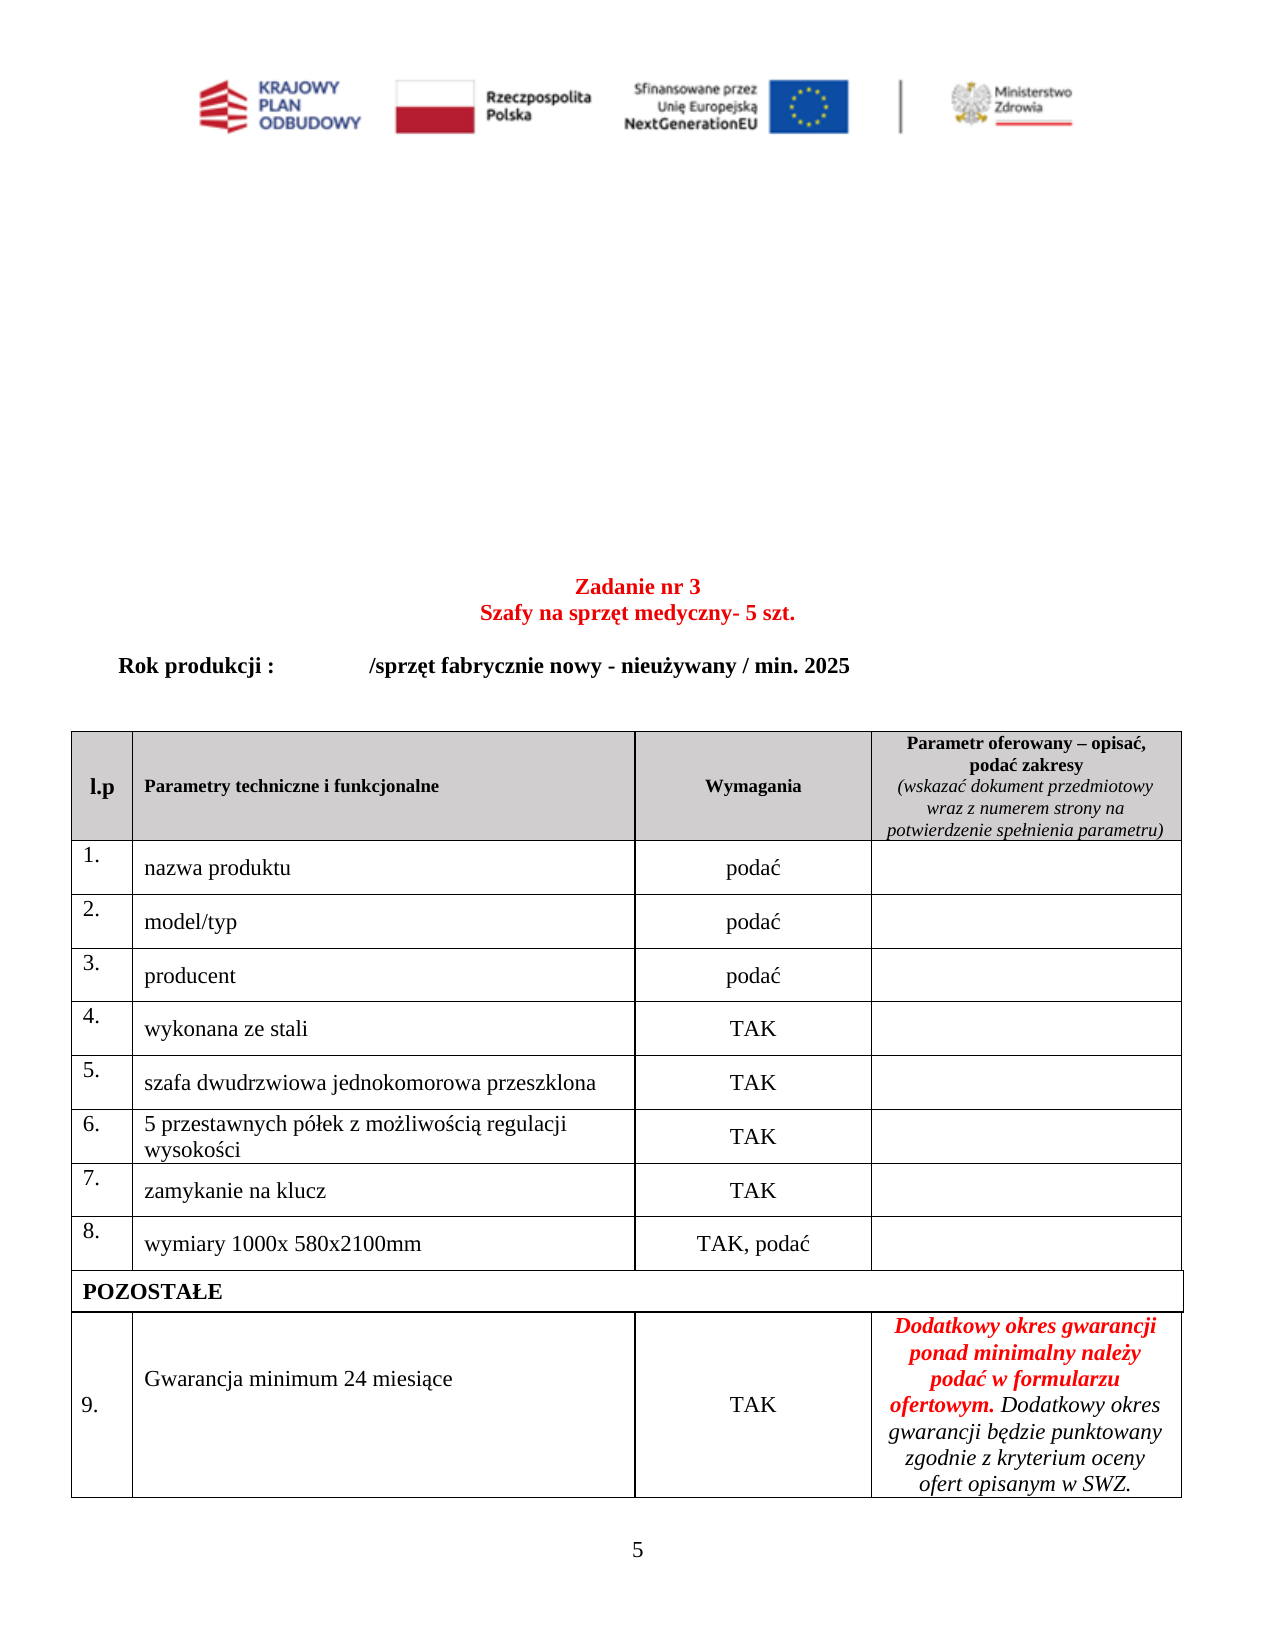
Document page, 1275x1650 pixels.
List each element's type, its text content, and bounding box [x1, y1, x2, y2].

table_cell POZOSTAŁE [72, 1271, 1183, 1311]
table_cell model/typ [133, 895, 634, 947]
table_cell [72, 1217, 132, 1270]
table_cell zamykanie na klucz [133, 1164, 634, 1216]
table_cell [72, 895, 132, 947]
table_cell nazwa produktu [133, 841, 634, 894]
table_cell [872, 1002, 1181, 1055]
text Szafy na sprzęt medyczny- 5 szt. [118, 599, 1157, 626]
text Rok produkcji : /sprzęt fabrycznie nowy - nieużywany / min. 2025 [118, 652, 1157, 678]
text Zadanie nr 3 [118, 573, 1157, 599]
table_cell podać [636, 949, 871, 1001]
table_cell producent [133, 949, 634, 1001]
table_cell [72, 949, 132, 1001]
picture [184, 59, 1091, 150]
table_cell [72, 1056, 132, 1109]
table_cell szafa dwudrzwiowa jednokomorowa przeszklona [133, 1056, 634, 1109]
table_cell [872, 895, 1181, 947]
table_cell Dodatkowy okres gwarancji ponad minimalny należy podać w formularzu ofertowym. Dodatkowy okres gwarancji będzie punktowany zgodnie z kryterium oceny ofert opisanym w SWZ. [872, 1313, 1181, 1497]
table_cell wykonana ze stali [133, 1002, 634, 1055]
table_header Parametry techniczne i funkcjonalne [133, 732, 634, 840]
table_cell [872, 1164, 1181, 1216]
table_cell [72, 1313, 132, 1497]
table_cell TAK [636, 1164, 871, 1216]
table_cell [872, 949, 1181, 1001]
table_cell Gwarancja minimum 24 miesiące [133, 1313, 634, 1497]
table_cell TAK [636, 1056, 871, 1109]
table_cell [72, 1002, 132, 1055]
table_cell [72, 1110, 132, 1162]
table_cell [872, 1217, 1181, 1270]
table_cell TAK [636, 1313, 871, 1497]
table_cell TAK [636, 1002, 871, 1055]
table_cell wymiary 1000x 580x2100mm [133, 1217, 634, 1270]
table_cell podać [636, 841, 871, 894]
table_cell [872, 1056, 1181, 1109]
table_cell [872, 1110, 1181, 1162]
table_header Parametr oferowany – opisać, podać zakresy (wskazać dokument przedmiotowy wraz z numerem strony na potwierdzenie spełnienia parametru) [872, 732, 1181, 840]
table_header Wymagania [636, 732, 871, 840]
table_cell [872, 841, 1181, 894]
table_cell [72, 1164, 132, 1216]
table_header l.p [72, 732, 132, 840]
table_cell podać [636, 895, 871, 947]
table_cell TAK, podać [636, 1217, 871, 1270]
table_cell [72, 841, 132, 894]
table_cell TAK [636, 1110, 871, 1162]
table_cell 5 przestawnych półek z możliwością regulacji wysokości [133, 1110, 634, 1162]
